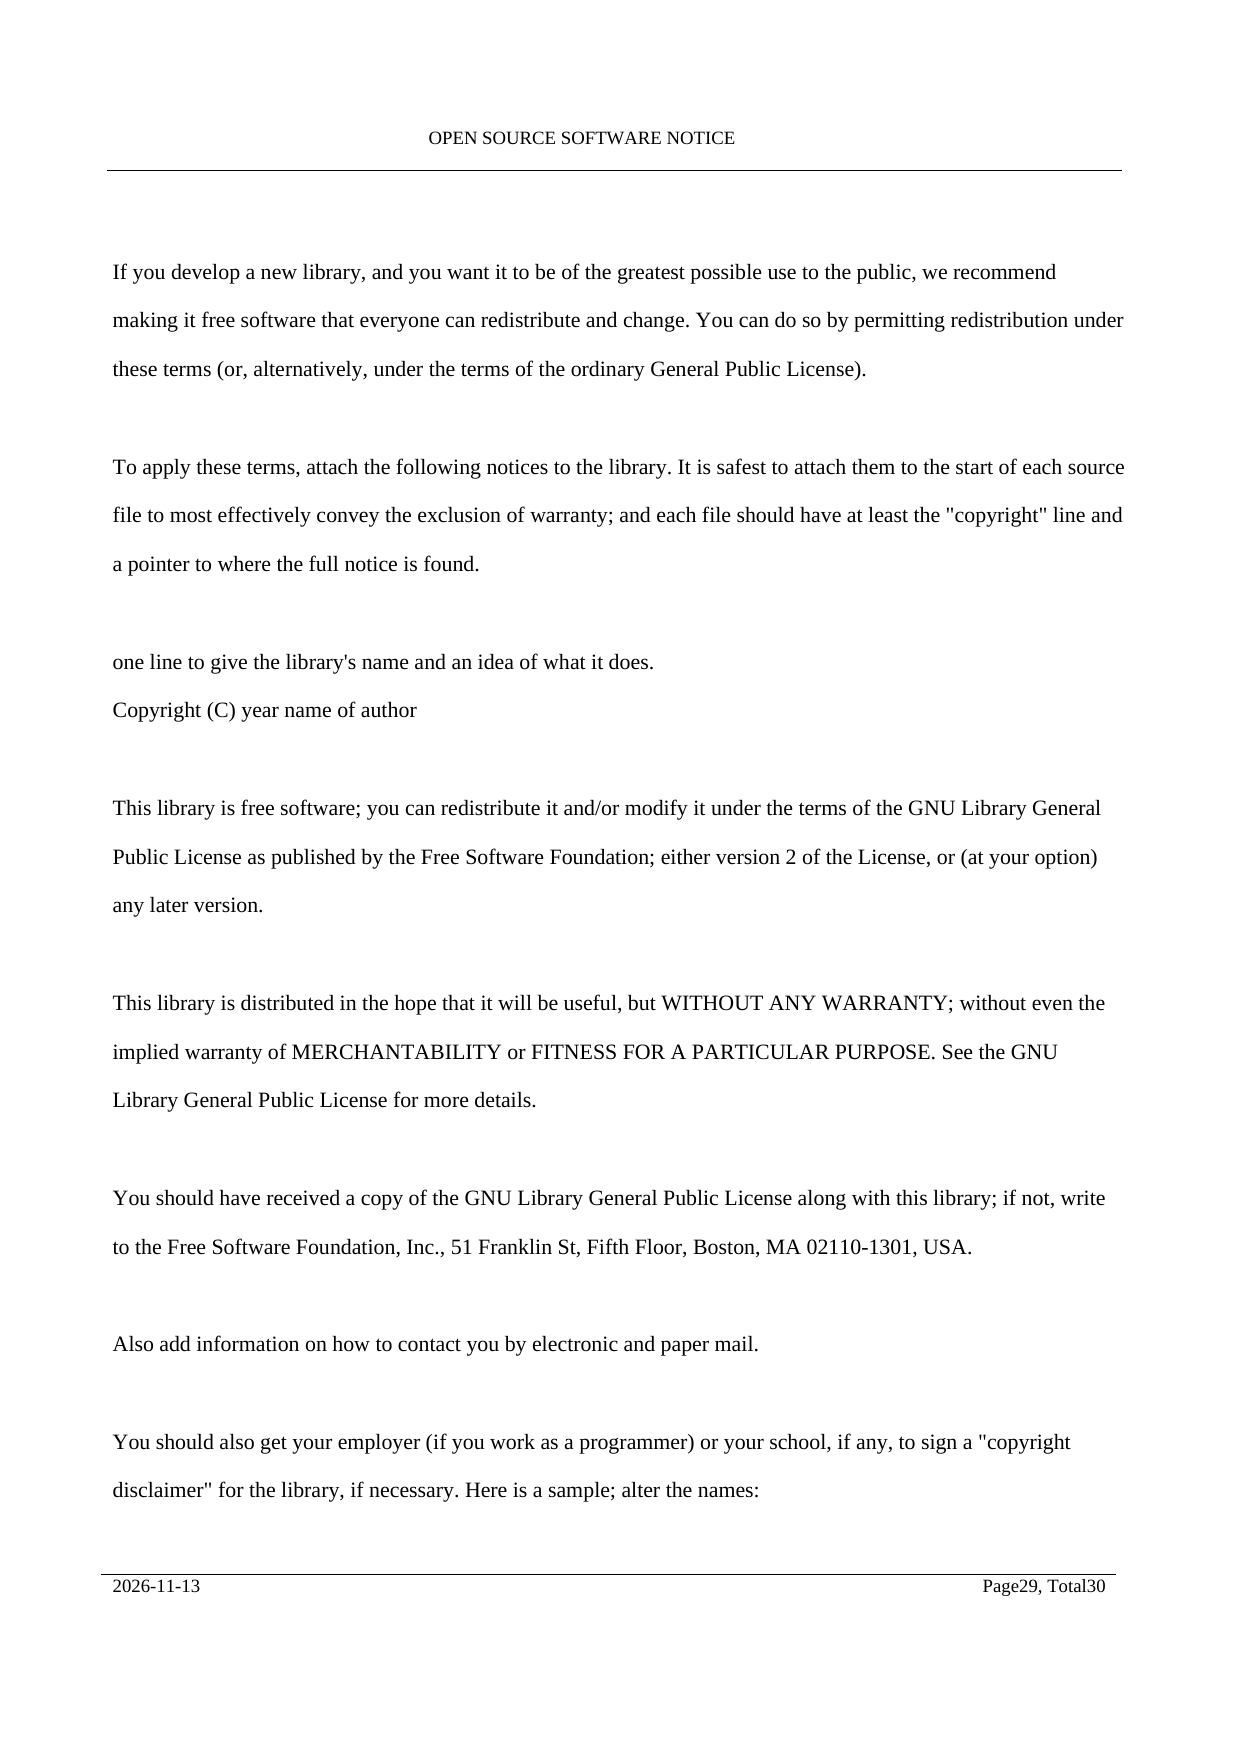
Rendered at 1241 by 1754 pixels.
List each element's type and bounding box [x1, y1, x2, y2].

text [112, 206, 1128, 1506]
